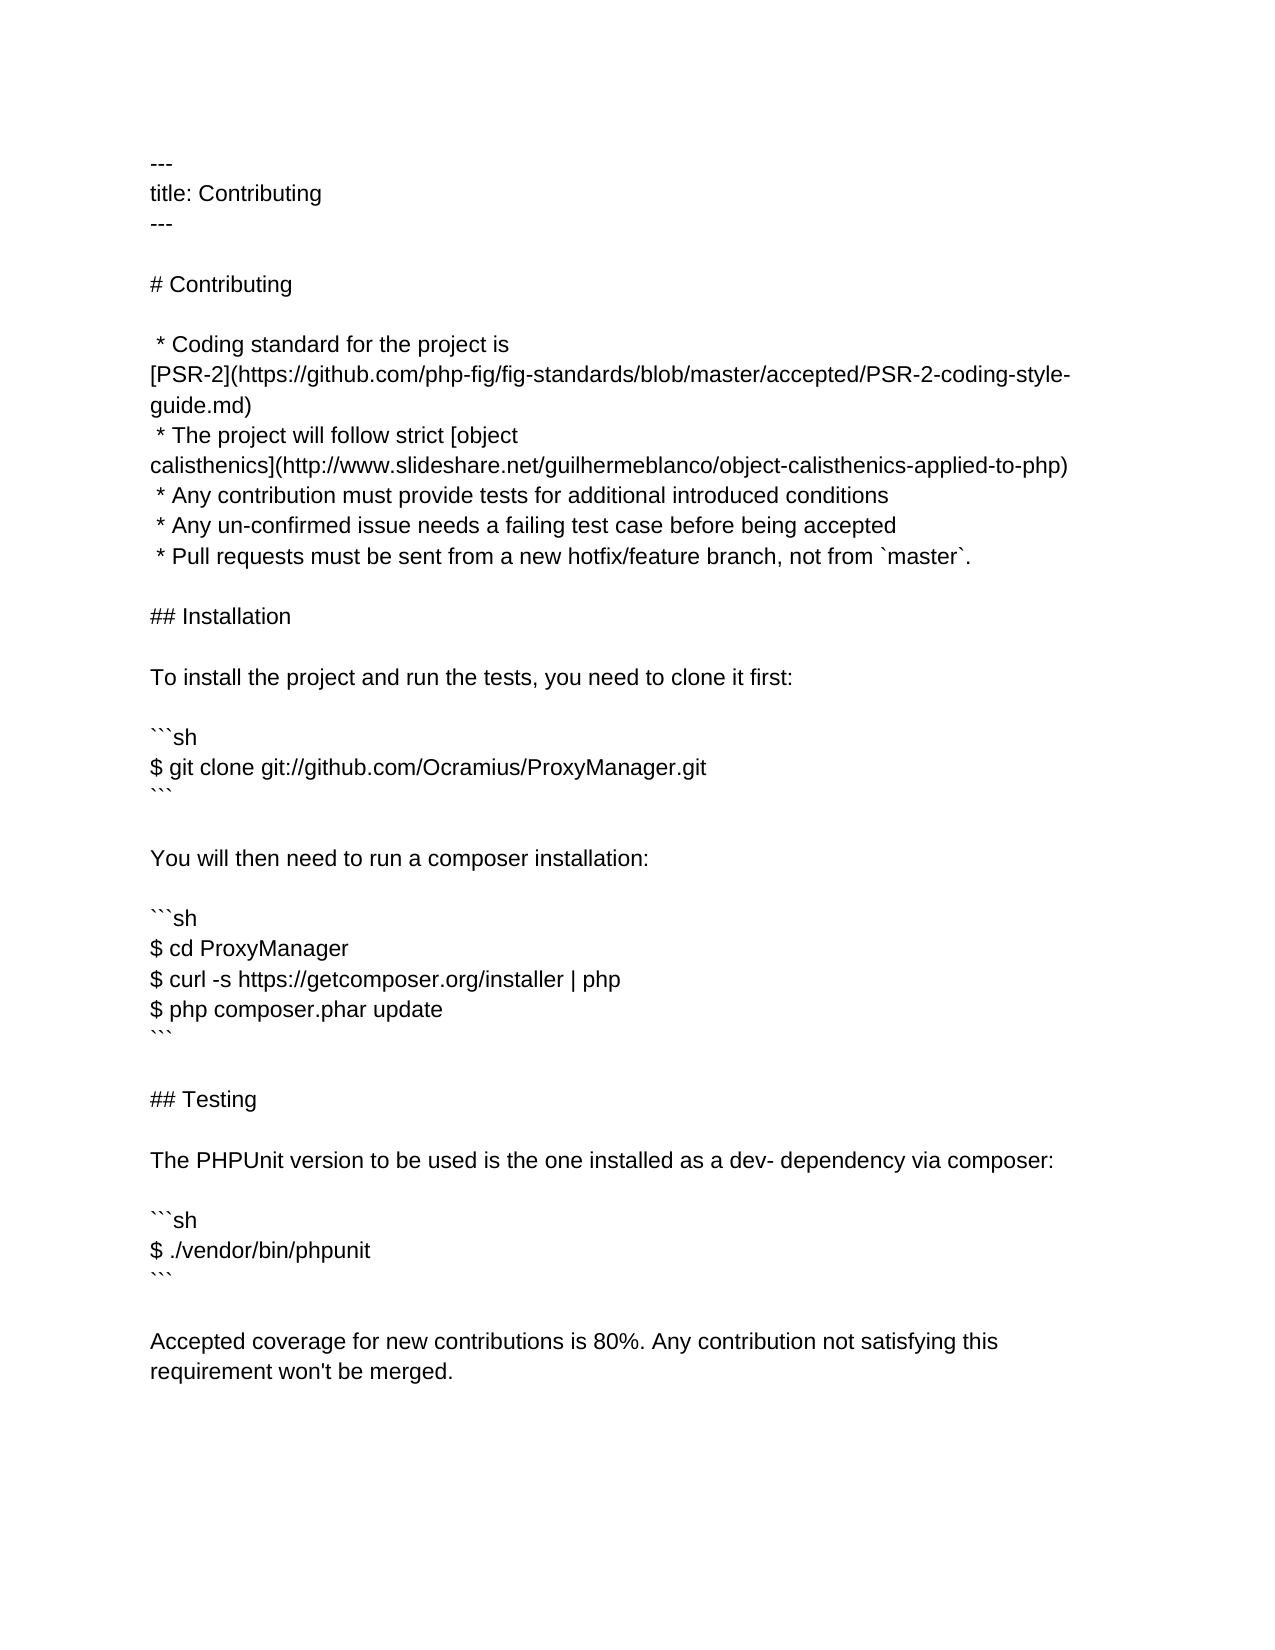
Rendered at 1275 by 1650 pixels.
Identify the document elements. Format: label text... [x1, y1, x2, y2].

text * Any un-confirmed issue needs a failing test case before being accepted [150, 512, 1125, 539]
text The PHPUnit version to be used is the one installed as a dev- dependency via composer: [150, 1147, 1125, 1173]
text ```sh [150, 1207, 1125, 1234]
text ``` [150, 1268, 1125, 1294]
text * Coding standard for the project is [PSR-2](https://github.com/php-fig/fig-standards/blob/master/accepted/PSR-2-coding-style-guide.md) [150, 331, 1125, 418]
text $ git clone git://github.com/Ocramius/ProxyManager.git [150, 754, 1125, 781]
text Accepted coverage for new contributions is 80%. Any contribution not satisfying this requirement won't be merged. [150, 1328, 1125, 1385]
text ## Testing [150, 1086, 1125, 1113]
text $ cd ProxyManager [150, 935, 1125, 962]
text ``` [150, 784, 1125, 811]
text * Any contribution must provide tests for additional introduced conditions [150, 482, 1125, 509]
text --- [150, 210, 1125, 237]
text ```sh [150, 724, 1125, 750]
text $ curl -s https://getcomposer.org/installer | php [150, 966, 1125, 992]
text You will then need to run a composer installation: [150, 845, 1125, 871]
text title: Contributing [150, 180, 1125, 207]
text $ php composer.phar update [150, 996, 1125, 1022]
text ``` [150, 1026, 1125, 1052]
text To install the project and run the tests, you need to clone it first: [150, 663, 1125, 690]
text ## Installation [150, 603, 1125, 629]
text ```sh [150, 905, 1125, 932]
text $ ./vendor/bin/phpunit [150, 1237, 1125, 1264]
text * Pull requests must be sent from a new hotfix/feature branch, not from `master`. [150, 543, 1125, 569]
text # Contributing [150, 271, 1125, 297]
text * The project will follow strict [object calisthenics](http://www.slideshare.net/guilhermeblanco/object-calisthenics-applied-to-php) [150, 422, 1125, 478]
text --- [150, 150, 1125, 176]
